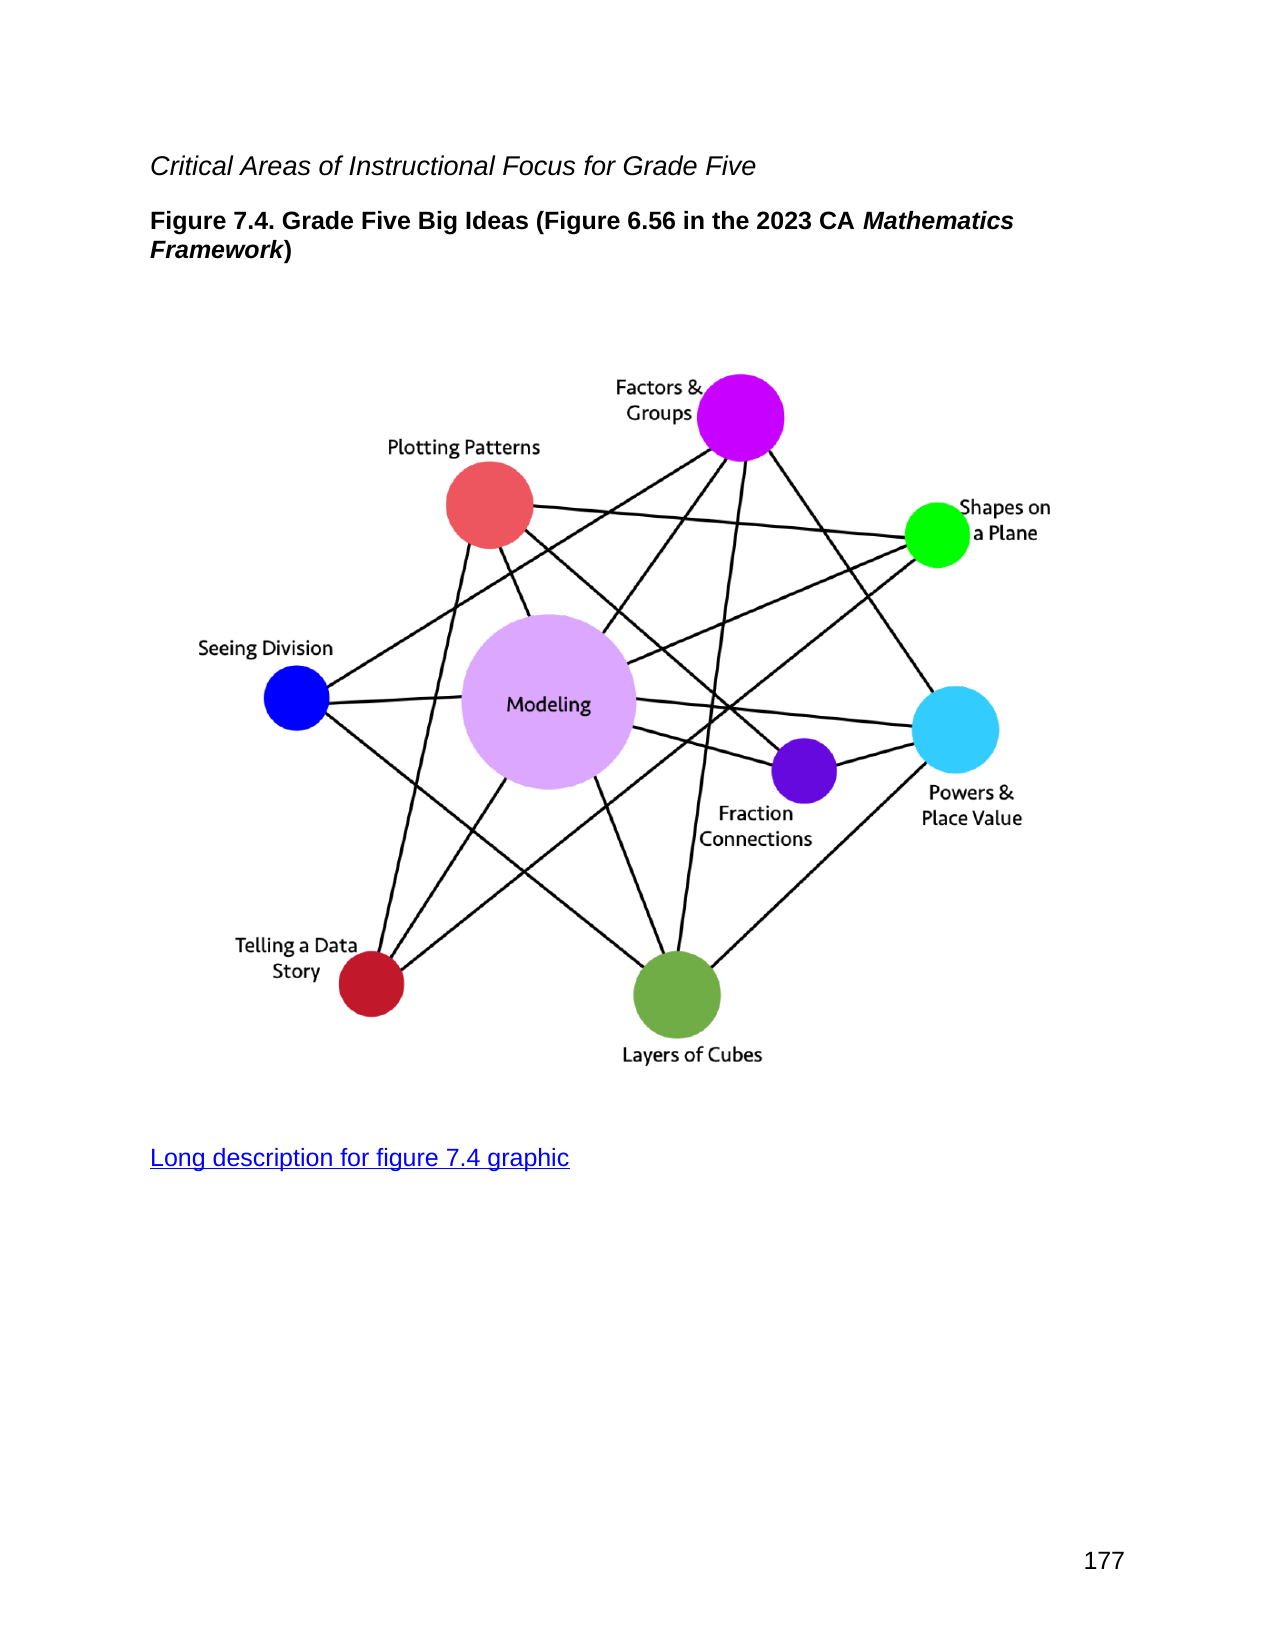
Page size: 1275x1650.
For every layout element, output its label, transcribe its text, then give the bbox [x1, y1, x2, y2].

subtitle Figure 7.4. Grade Five Big Ideas (Figure 6.56 in the 2023 CA Mathematics Framework) [150, 206, 1125, 264]
subtitle Critical Areas of Instructional Focus for Grade Five [150, 150, 1125, 181]
picture [150, 288, 1133, 1118]
text Long description for figure 7.4 graphic [150, 1143, 1125, 1172]
